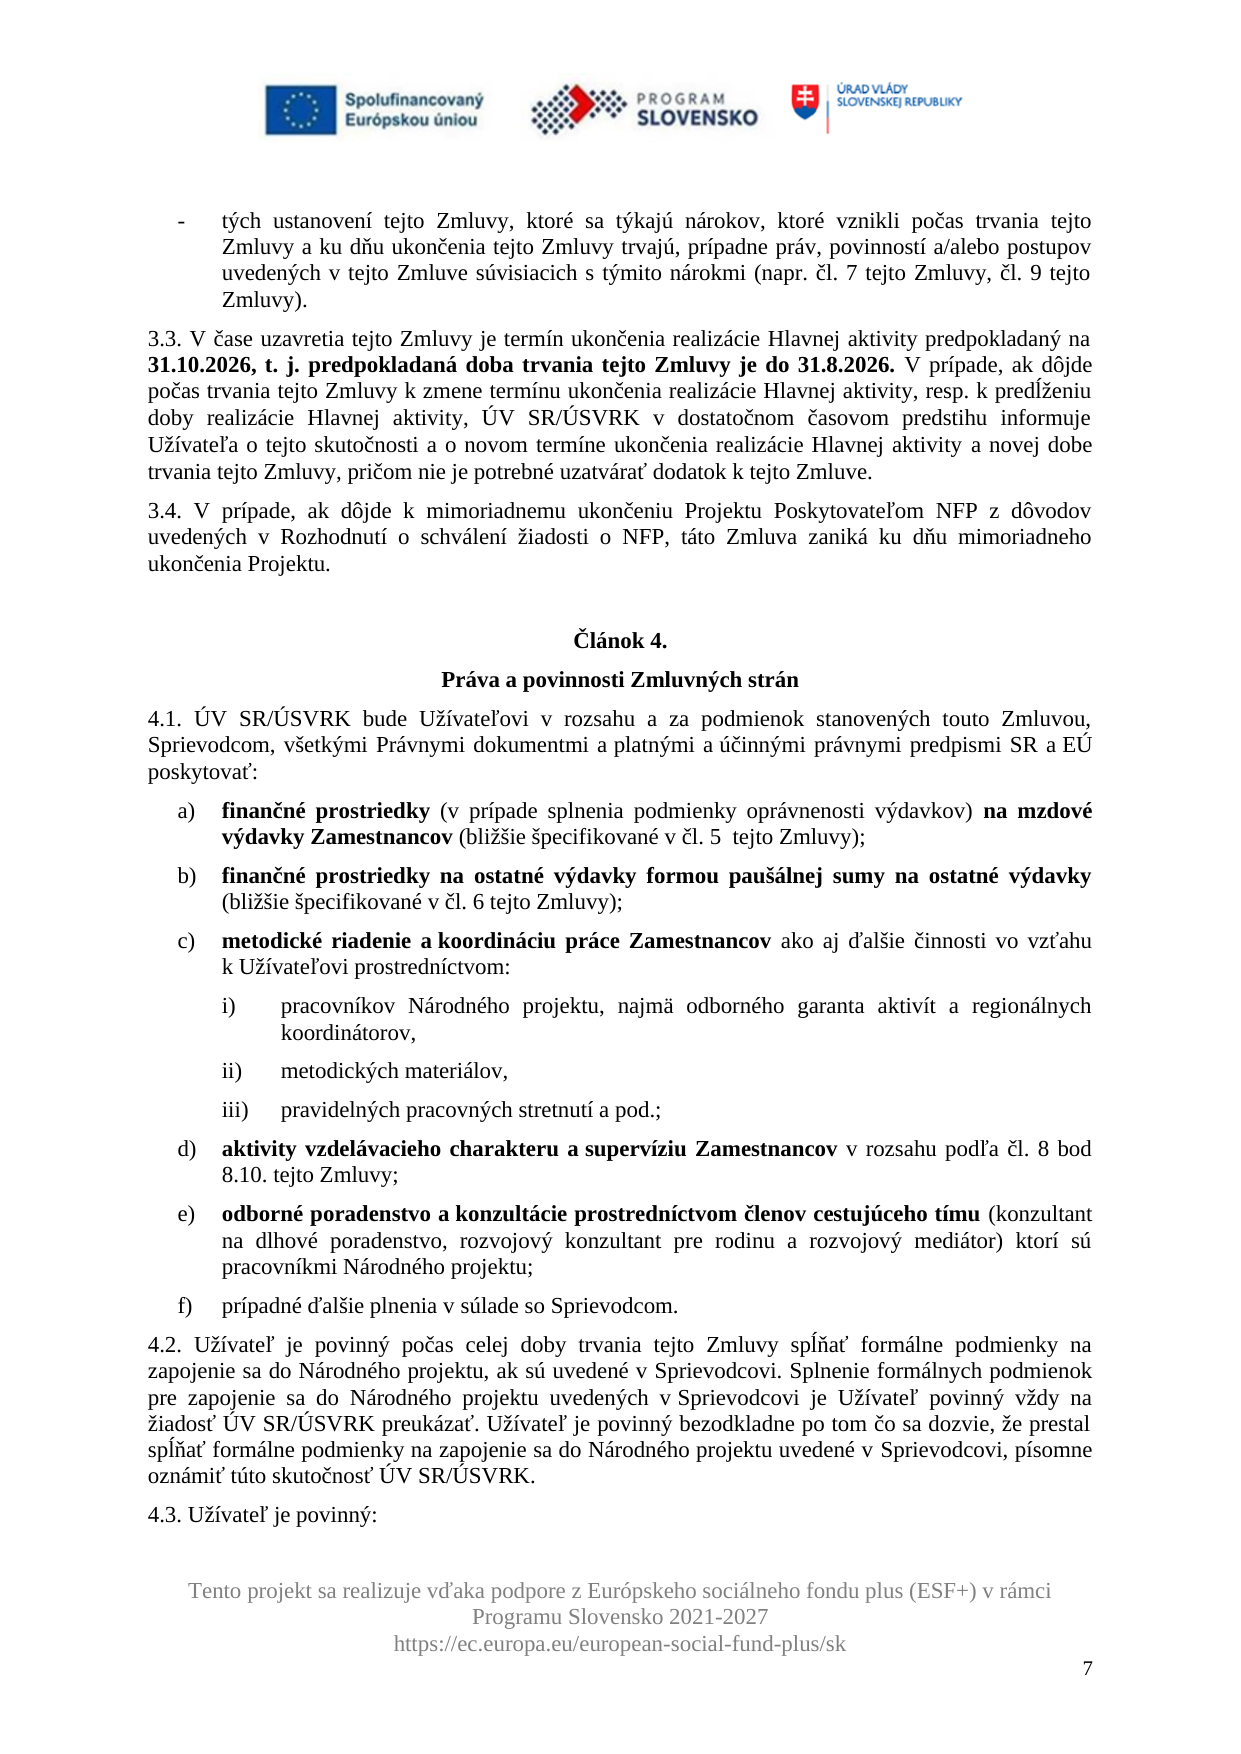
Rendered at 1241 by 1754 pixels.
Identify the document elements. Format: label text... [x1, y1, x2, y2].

text d) aktivity vzdelávacieho charakteru a supervíziu Zamestnancov v rozsahu podľa čl. 8 bod 8.10. tejto Zmluvy; [177, 1135, 1092, 1188]
text Článok 4. [148, 627, 1092, 654]
text a) finančné prostriedky (v prípade splnenia podmienky oprávnenosti výdavkov) na mzdové výdavky Zamestnancov (bližšie špecifikované v čl. 5 tejto Zmluvy); [177, 797, 1092, 849]
text Práva a povinnosti Zmluvných strán [148, 666, 1092, 693]
text - tých ustanovení tejto Zmluvy, ktoré sa týkajú nárokov, ktoré vznikli počas trvania tejto Zmluvy a ku dňu ukončenia tejto Zmluvy trvajú, prípadne práv, povinností a/alebo postupov uvedených v tejto Zmluve súvisiacich s týmito nárokmi (napr. čl. 7 tejto Zmluvy, čl. 9 tejto Zmluvy). [177, 207, 1092, 312]
text b) finančné prostriedky na ostatné výdavky formou paušálnej sumy na ostatné výdavky (bližšie špecifikované v čl. 6 tejto Zmluvy); [177, 862, 1092, 914]
text 3.3. V čase uzavretia tejto Zmluvy je termín ukončenia realizácie Hlavnej aktivity predpokladaný na 31.10.2026, t. j. predpokladaná doba trvania tejto Zmluvy je do 31.8.2026. V prípade, ak dôjde počas trvania tejto Zmluvy k zmene termínu ukončenia realizácie Hlavnej aktivity, resp. k predĺženiu doby realizácie Hlavnej aktivity, ÚV SR/ÚSVRK v dostatočnom časovom predstihu informuje Užívateľa o tejto skutočnosti a o novom termíne ukončenia realizácie Hlavnej aktivity a novej dobe trvania tejto Zmluvy, pričom nie je potrebné uzatvárať dodatok k tejto Zmluve. [148, 325, 1092, 484]
text 4.1. ÚV SR/ÚSVRK bude Užívateľovi v rozsahu a za podmienok stanovených touto Zmluvou, Sprievodcom, všetkými Právnymi dokumentmi a platnými a účinnými právnymi predpismi SR a EÚ poskytovať: [148, 705, 1092, 784]
text 4.2. Užívateľ je povinný počas celej doby trvania tejto Zmluvy spĺňať formálne podmienky na zapojenie sa do Národného projektu, ak sú uvedené v Sprievodcovi. Splnenie formálnych podmienok pre zapojenie sa do Národného projektu uvedených v Sprievodcovi je Užívateľ povinný vždy na žiadosť ÚV SR/ÚSVRK preukázať. Užívateľ je povinný bezodkladne po tom čo sa dozvie, že prestal spĺňať formálne podmienky na zapojenie sa do Národného projektu uvedené v Sprievodcovi, písomne oznámiť túto skutočnosť ÚV SR/ÚSVRK. [148, 1331, 1092, 1489]
picture [252, 73, 988, 150]
text 4.3. Užívateľ je povinný: [148, 1501, 1092, 1528]
text ii) metodických materiálov, [222, 1057, 1092, 1084]
text e) odborné poradenstvo a konzultácie prostredníctvom členov cestujúceho tímu (konzultant na dlhové poradenstvo, rozvojový konzultant pre rodinu a rozvojový mediátor) ktorí sú pracovníkmi Národného projektu; [177, 1200, 1092, 1279]
text i) pracovníkov Národného projektu, najmä odborného garanta aktivít a regionálnych koordinátorov, [222, 992, 1092, 1045]
text c) metodické riadenie a koordináciu práce Zamestnancov ako aj ďalšie činnosti vo vzťahu k Užívateľovi prostredníctvom: [177, 927, 1092, 980]
text f) prípadné ďalšie plnenia v súlade so Sprievodcom. [177, 1292, 1092, 1318]
text iii) pravidelných pracovných stretnutí a pod.; [222, 1096, 1092, 1123]
text 3.4. V prípade, ak dôjde k mimoriadnemu ukončeniu Projektu Poskytovateľom NFP z dôvodov uvedených v Rozhodnutí o schválení žiadosti o NFP, táto Zmluva zaniká ku dňu mimoriadneho ukončenia Projektu. [148, 497, 1092, 576]
